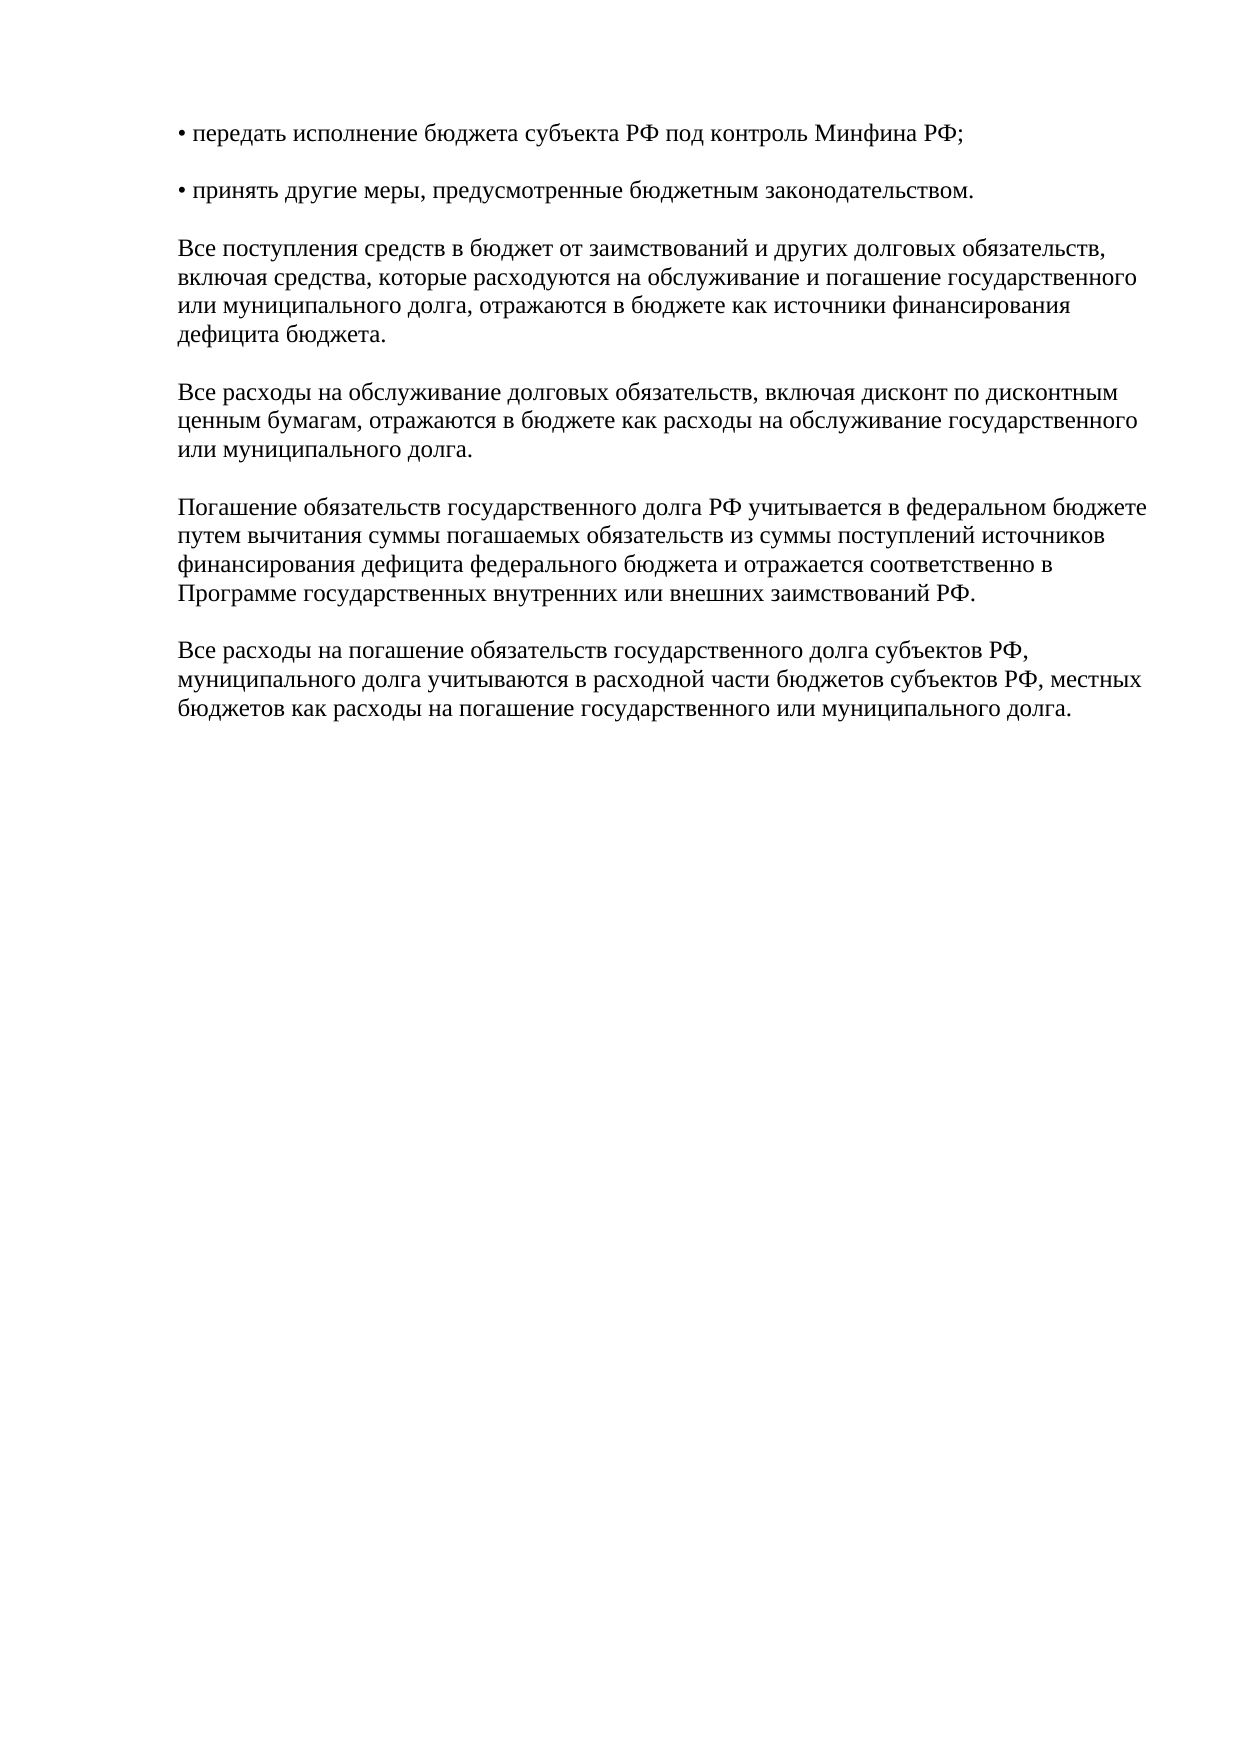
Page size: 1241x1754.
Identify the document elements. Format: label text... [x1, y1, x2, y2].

text Все расходы на погашение обязательств государственного долга субъектов РФ, муниципального долга учитываются в расходной части бюджетов субъектов РФ, местных бюджетов как расходы на погашение государственного или муниципального долга. [177, 636, 1152, 722]
text Все поступления средств в бюджет от заимствований и других долговых обязательств, включая средства, которые расходуются на обслуживание и погашение государственного или муниципального долга, отражаются в бюджете как источники финансирования дефицита бюджета. [177, 233, 1152, 348]
text • принять другие меры, предусмотренные бюджетным законодательством. [177, 176, 1152, 204]
text Погашение обязательств государственного долга РФ учитывается в федеральном бюджете путем вычитания суммы погашаемых обязательств из суммы поступлений источников финансирования дефицита федерального бюджета и отражается соответственно в Программе государственных внутренних или внешних заимствований РФ. [177, 492, 1152, 607]
text • передать исполнение бюджета субъекта РФ под контроль Минфина РФ; [177, 118, 1152, 147]
text Все расходы на обслуживание долговых обязательств, включая дисконт по дисконтным ценным бумагам, отражаются в бюджете как расходы на обслуживание государственного или муниципального долга. [177, 377, 1152, 463]
